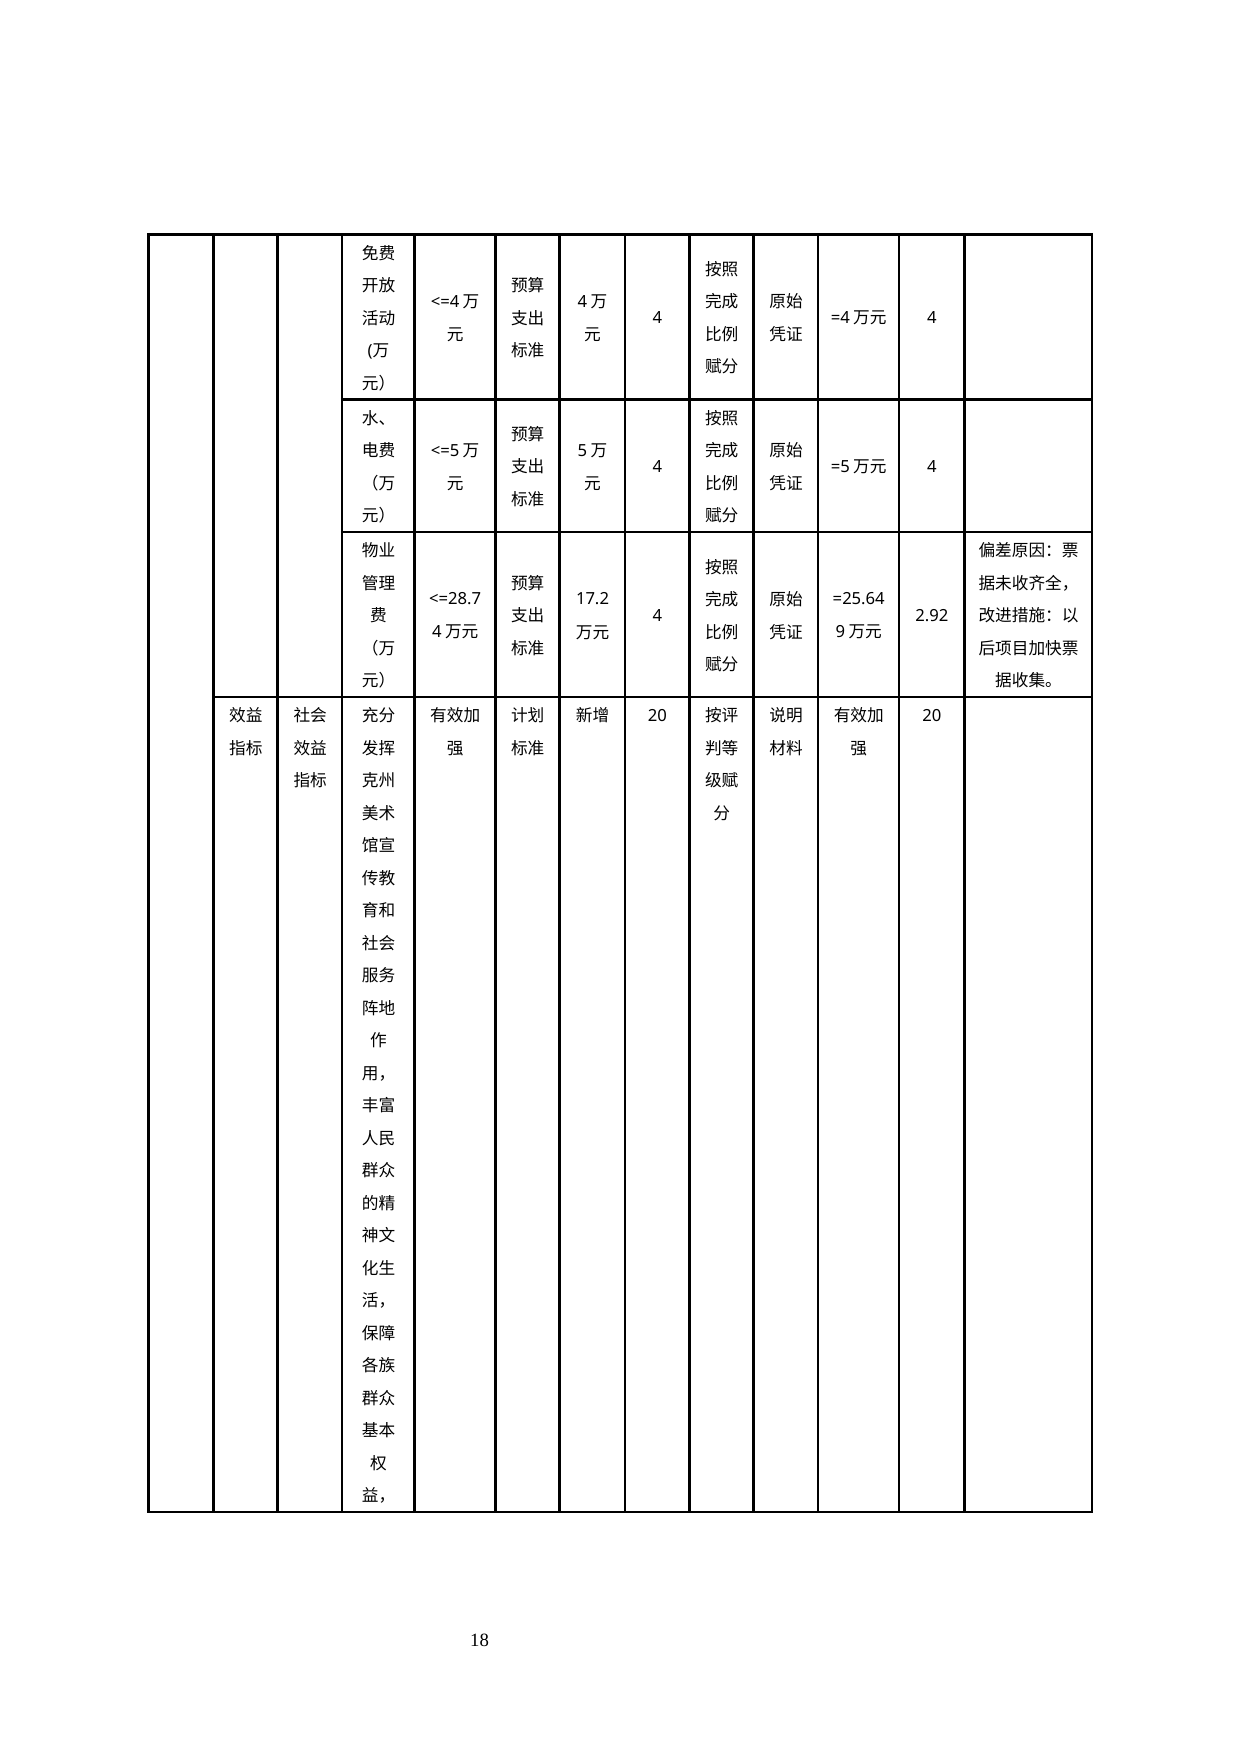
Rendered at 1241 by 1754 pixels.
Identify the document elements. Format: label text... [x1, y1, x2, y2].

table_cell 5万元 [561, 401, 624, 531]
table_cell 免费开放活动(万元） [343, 236, 413, 398]
table_cell [966, 698, 1091, 1511]
table_cell 20 [900, 698, 963, 1511]
table_cell 4 [626, 401, 688, 531]
table_cell [966, 401, 1091, 531]
table_cell 说明材料 [755, 698, 817, 1511]
table_cell [966, 236, 1091, 398]
table_cell 水、电费（万元） [343, 401, 413, 531]
table_cell 社会效益指标 [279, 698, 341, 1511]
table_cell 有效加强 [416, 698, 494, 1511]
table_cell 按照完成比例赋分 [691, 401, 752, 531]
table_cell 效益指标 [215, 698, 276, 1511]
table_cell 新增 [561, 698, 624, 1511]
table_cell <=5万元 [416, 401, 494, 531]
table_cell 预算支出标准 [497, 401, 558, 531]
table_cell 偏差原因：票据未收齐全，改进措施：以后项目加快票据收集。 [966, 533, 1091, 696]
table_cell 2.92 [900, 533, 963, 696]
table_cell 按照完成比例赋分 [691, 533, 752, 696]
table_cell 按评判等级赋分 [691, 698, 752, 1511]
table_cell <=28.74万元 [416, 533, 494, 696]
table_cell 4 [900, 236, 963, 398]
table_cell 4万元 [561, 236, 624, 398]
table_cell 按照完成比例赋分 [691, 236, 752, 398]
table_cell =4万元 [819, 236, 898, 398]
table_cell 20 [626, 698, 688, 1511]
table_cell 17.2万元 [561, 533, 624, 696]
table_cell <=4万元 [416, 236, 494, 398]
table_cell 4 [626, 533, 688, 696]
table_cell 4 [900, 401, 963, 531]
table_cell 有效加强 [819, 698, 898, 1511]
table_cell 4 [626, 236, 688, 398]
table_cell 原始凭证 [755, 533, 817, 696]
table_cell 原始凭证 [755, 401, 817, 531]
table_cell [343, 698, 413, 1511]
table_cell 物业管理费（万元） [343, 533, 413, 696]
table_cell 原始凭证 [755, 236, 817, 398]
table_cell =5万元 [819, 401, 898, 531]
table_cell =25.649万元 [819, 533, 898, 696]
table_cell 计划标准 [497, 698, 558, 1511]
table_cell 预算支出标准 [497, 533, 558, 696]
table_cell 预算支出标准 [497, 236, 558, 398]
